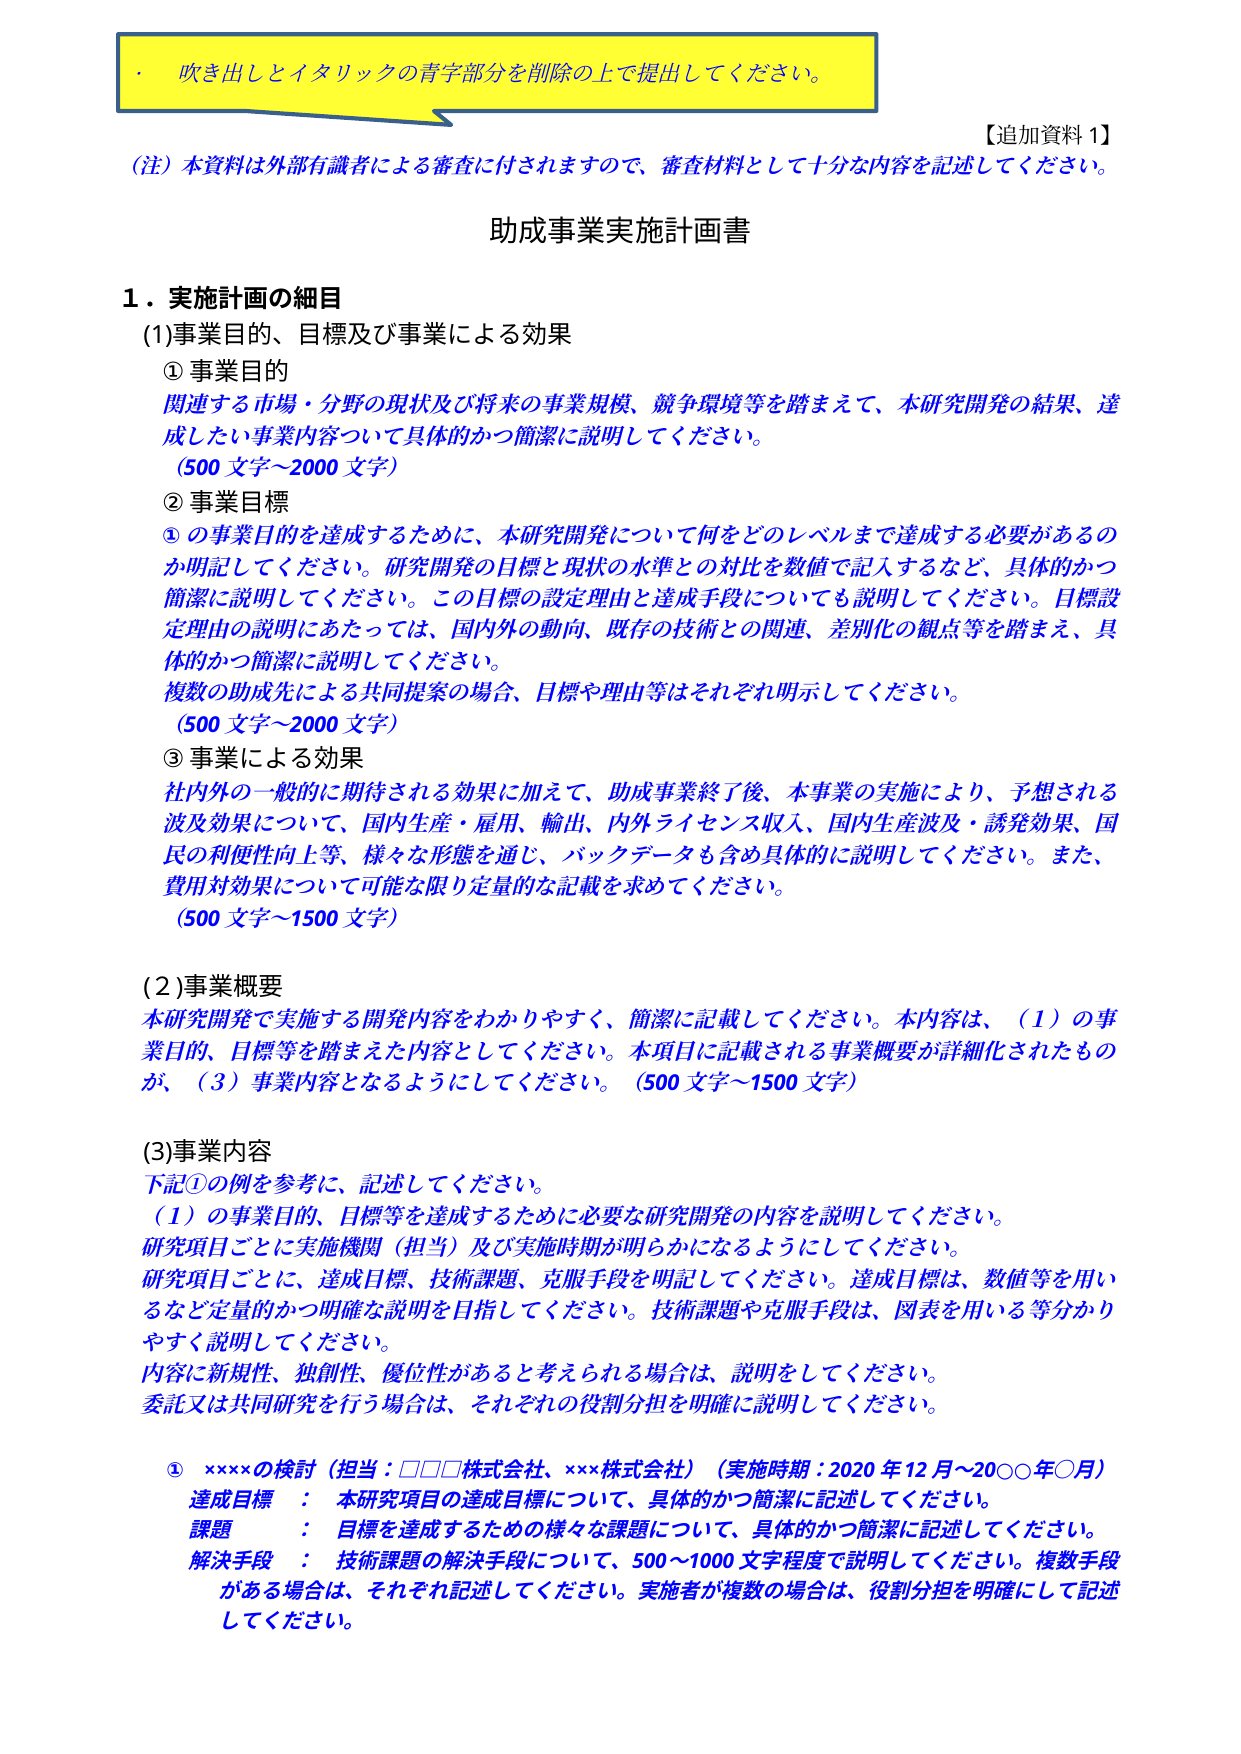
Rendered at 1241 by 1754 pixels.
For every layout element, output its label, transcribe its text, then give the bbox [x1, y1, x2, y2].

text 下記①の例を参考に、記述してください。 [140, 1167, 1122, 1199]
text ②事業目標 [162, 482, 1100, 518]
list 【追加資料1】 [118, 118, 1122, 150]
text 関連する市場・分野の現状及び将来の事業規模、競争環境等を踏まえて、本研究開発の結果、達成したい事業内容ついて具体的かつ簡潔に説明してください。 （500文字～2000文字） [162, 387, 1122, 482]
text 達成目標 ： 本研究項目の達成目標について、具体的かつ簡潔に記述してください。 [188, 1483, 1122, 1514]
text 内容に新規性、独創性、優位性があると考えられる場合は、説明をしてください。 [140, 1356, 1122, 1388]
text １．実施計画の細目 [118, 279, 1122, 315]
text 研究項目ごとに実施機関（担当）及び実施時期が明らかになるようにしてください。 [140, 1230, 1122, 1262]
text 社内外の一般的に期待される効果に加えて、助成事業終了後、本事業の実施により、予想される波及効果について、国内生産・雇用、輸出、内外ライセンス収入、国内生産波及・誘発効果、国民の利便性向上等、様々な形態を通じ、バックデータも含め具体的に説明してください。また、費用対効果について可能な限り定量的な記載を求めてください。 （500文字～1500文字） [162, 775, 1122, 932]
text (２)事業概要 [118, 966, 1122, 1003]
text (3)事業内容 [118, 1131, 1122, 1167]
text ①事業目的 [162, 351, 1122, 387]
text (1)事業目的、目標及び事業による効果 [118, 315, 1122, 351]
text 委託又は共同研究を行う場合は、それぞれの役割分担を明確に説明してください。 [140, 1388, 1122, 1419]
text 本研究開発で実施する開発内容をわかりやすく、簡潔に記載してください。本内容は、（１）の事業目的、目標等を踏まえた内容としてください。本項目に記載される事業概要が詳細化されたものが、（３）事業内容となるようにしてください。（500文字～1500文字） [140, 1003, 1122, 1097]
text 研究項目ごとに、達成目標、技術課題、克服手段を明記してください。達成目標は、数値等を用いるなど定量的かつ明確な説明を目指してください。技術課題や克服手段は、図表を用いる等分かりやすく説明してください。 [140, 1262, 1122, 1356]
text 助成事業実施計画書 [118, 208, 1122, 250]
list ××××の検討（担当：□□□株式会社、×××株式会社）（実施時期：2020年12月～20○○年○月） [166, 1453, 1122, 1483]
text 解決手段 ： 技術課題の解決手段について、500～1000文字程度で説明してください。複数手段がある場合は、それぞれ記述してください。実施者が複数の場合は、役割分担を明確にして記述してください。 [188, 1544, 1122, 1634]
text 課題 ： 目標を達成するための様々な課題について、具体的かつ簡潔に記述してください。 [188, 1514, 1122, 1544]
text 複数の助成先による共同提案の場合、目標や理由等はそれぞれ明示してください。 （500文字～2000文字） [162, 676, 1122, 739]
text （１）の事業目的、目標等を達成するために必要な研究開発の内容を説明してください。 [140, 1199, 1122, 1230]
text （注）本資料は外部有識者による審査に付されますので、審査材料として十分な内容を記述してください。 [118, 150, 1122, 179]
text ③事業による効果 [162, 739, 1122, 775]
text ①の事業目的を達成するために、本研究開発について何をどのレベルまで達成する必要があるのか明記してください。研究開発の目標と現状の水準との対比を数値で記入するなど、具体的かつ簡潔に説明してください。この目標の設定理由と達成手段についても説明してください。目標設定理由の説明にあたっては、国内外の動向、既存の技術との関連、差別化の観点等を踏まえ、具体的かつ簡潔に説明してください。 [162, 518, 1122, 676]
